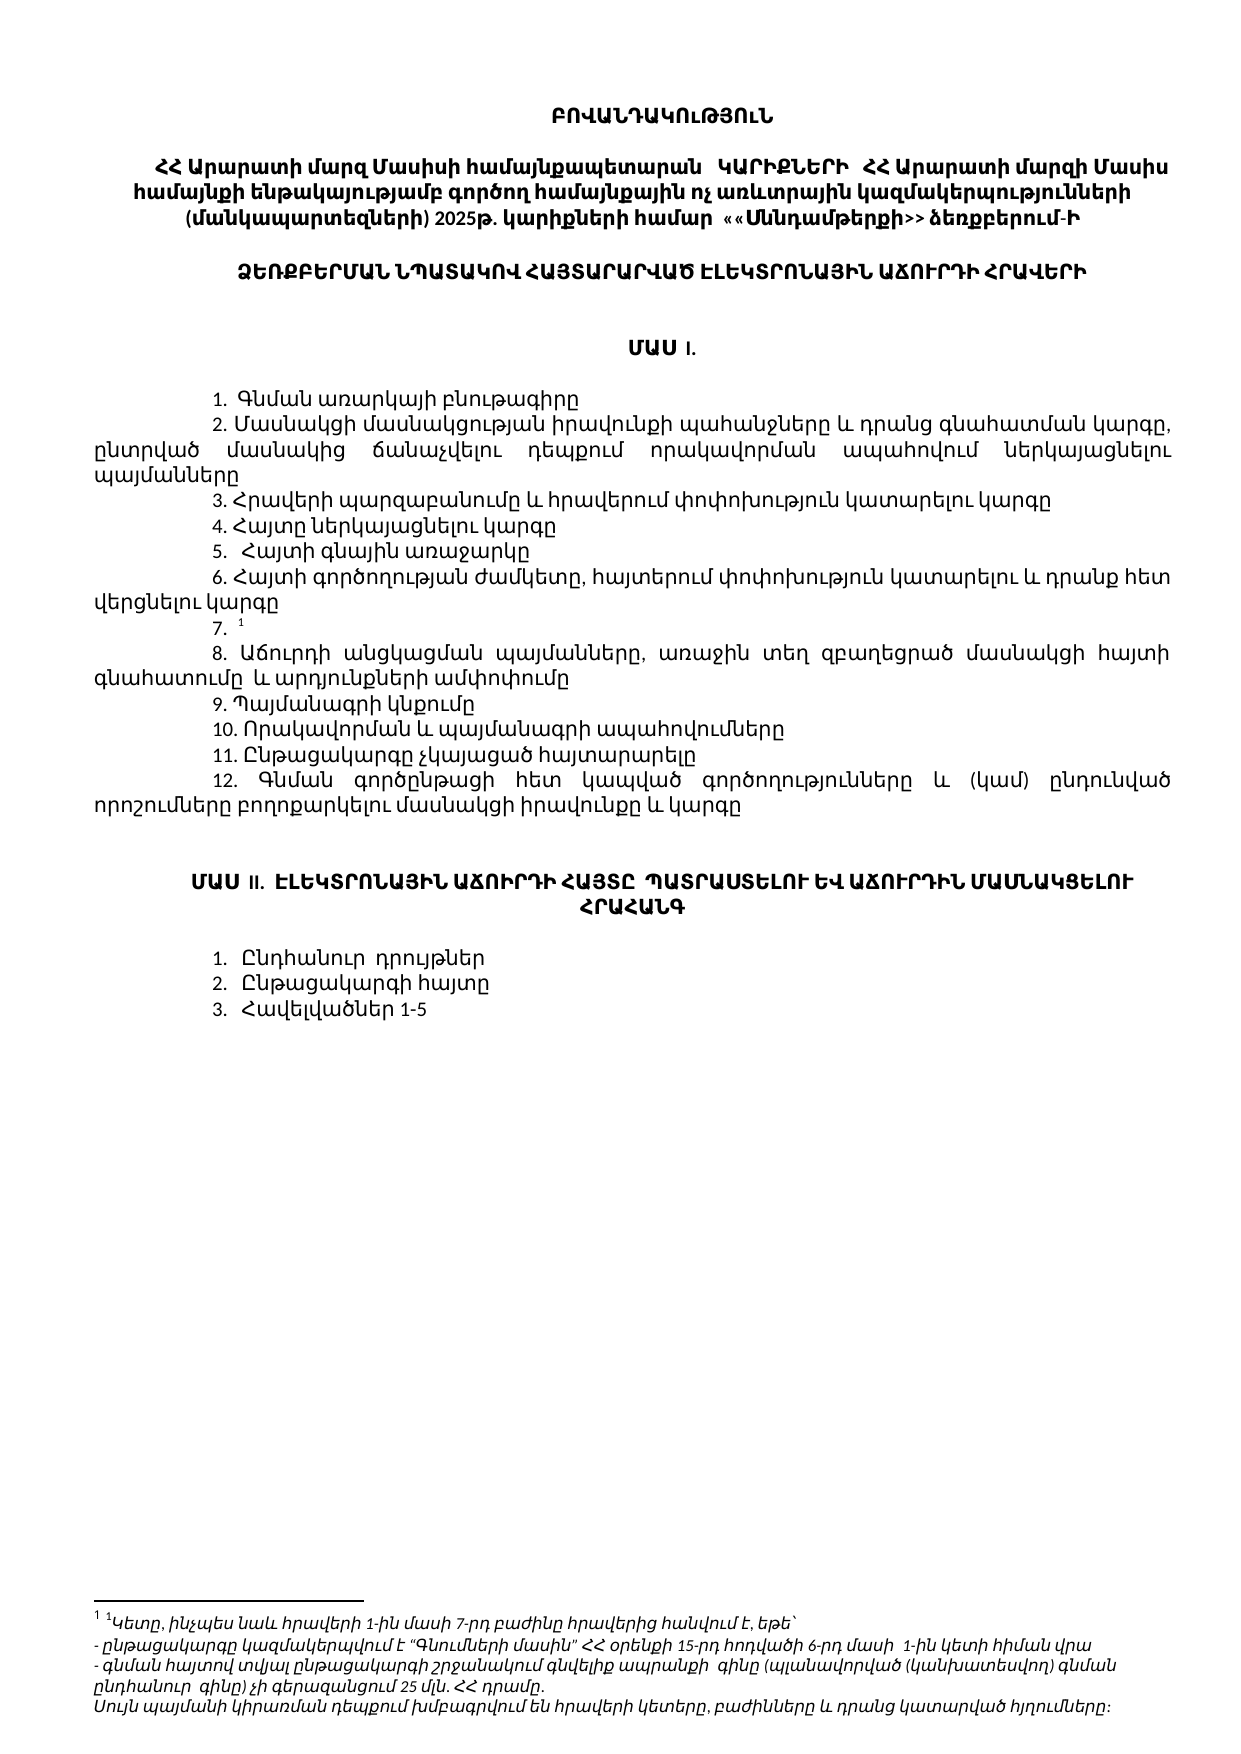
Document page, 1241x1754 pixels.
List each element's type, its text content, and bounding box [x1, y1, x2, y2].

text 7. 1 [94, 615, 1171, 640]
text ՁԵՌՔԲԵՐՄԱՆ ՆՊԱՏԱԿՈՎ ՀԱՅՏԱՐԱՐՎԱԾ ԷԼԵԿՏՐՈՆԱՅԻՆ ԱՃՈՒՐԴԻ ՀՐԱՎԵՐԻ [94, 259, 1171, 284]
text 2. Մասնակցի մասնակցության իրավունքի պահանջները և դրանց գնահատման կարգը, ընտրված մասնակից ճանաչվելու դեպքում որակավորման ապահովում ներկայացնելու պայմանները [94, 411, 1171, 488]
text 9. Պայմանագրի կնքումը [94, 691, 1171, 716]
text 12. Գնման գործընթացի հետ կապված գործողությունները և (կամ) ընդունված որոշումները բողոքարկելու մասնակցի իրավունքը և կարգը [94, 767, 1171, 818]
text 3. Հավելվածներ 1-5 [94, 996, 1171, 1021]
text 11. Ընթացակարգը չկայացած հայտարարելը [94, 742, 1171, 767]
text 5. Հայտի գնային առաջարկը [94, 538, 1171, 564]
text 2. Ընթացակարգի հայտը [94, 971, 1171, 996]
text 8. Աճուրդի անցկացման պայմանները, առաջին տեղ զբաղեցրած մասնակցի հայտի գնահատումը և արդյունքների ամփոփումը [94, 640, 1171, 691]
text ՄԱՍ II. ԷԼԵԿՏՐՈՆԱՅԻՆ ԱՃՈԻՐԴԻ ՀԱՅՏԸ ՊԱՏՐԱՍՏԵԼՈՒ ԵՎ ԱՃՈՒՐԴԻՆ ՄԱՍՆԱԿՑԵԼՈՒ ՀՐԱՀԱՆԳ [94, 869, 1171, 920]
text 6. Հայտի գործողության ժամկետը, հայտերում փոփոխություն կատարելու և դրանք հետ վերցնելու կարգը [94, 564, 1171, 615]
text 4. Հայտը ներկայացնելու կարգը [94, 513, 1171, 538]
text ՀՀ Արարատի մարզ Մասիսի համայնքապետարան ԿԱՐԻՔՆԵՐԻ ՀՀ Արարատի մարզի Մասիս համայնքի ենթակայությամբ գործող համայնքային ոչ առևտրային կազմակերպությունների (մանկապարտեզների) 2025թ. կարիքների համար ««Սննդամթերքի>> ձեռքբերում-Ի [94, 154, 1171, 230]
text ՄԱՍ I. [94, 335, 1171, 361]
text ԲՈՎԱՆԴԱԿՈւԹՅՈւՆ [94, 103, 1171, 128]
text 1. Ընդհանուր դրույթներ [94, 945, 1171, 971]
text 10. Որակավորման և պայմանագրի ապահովումները [94, 716, 1171, 742]
text 3. Հրավերի պարզաբանումը և հրավերում փոփոխություն կատարելու կարգը [94, 488, 1171, 513]
text 1. Գնման առարկայի բնութագիրը [94, 386, 1171, 411]
